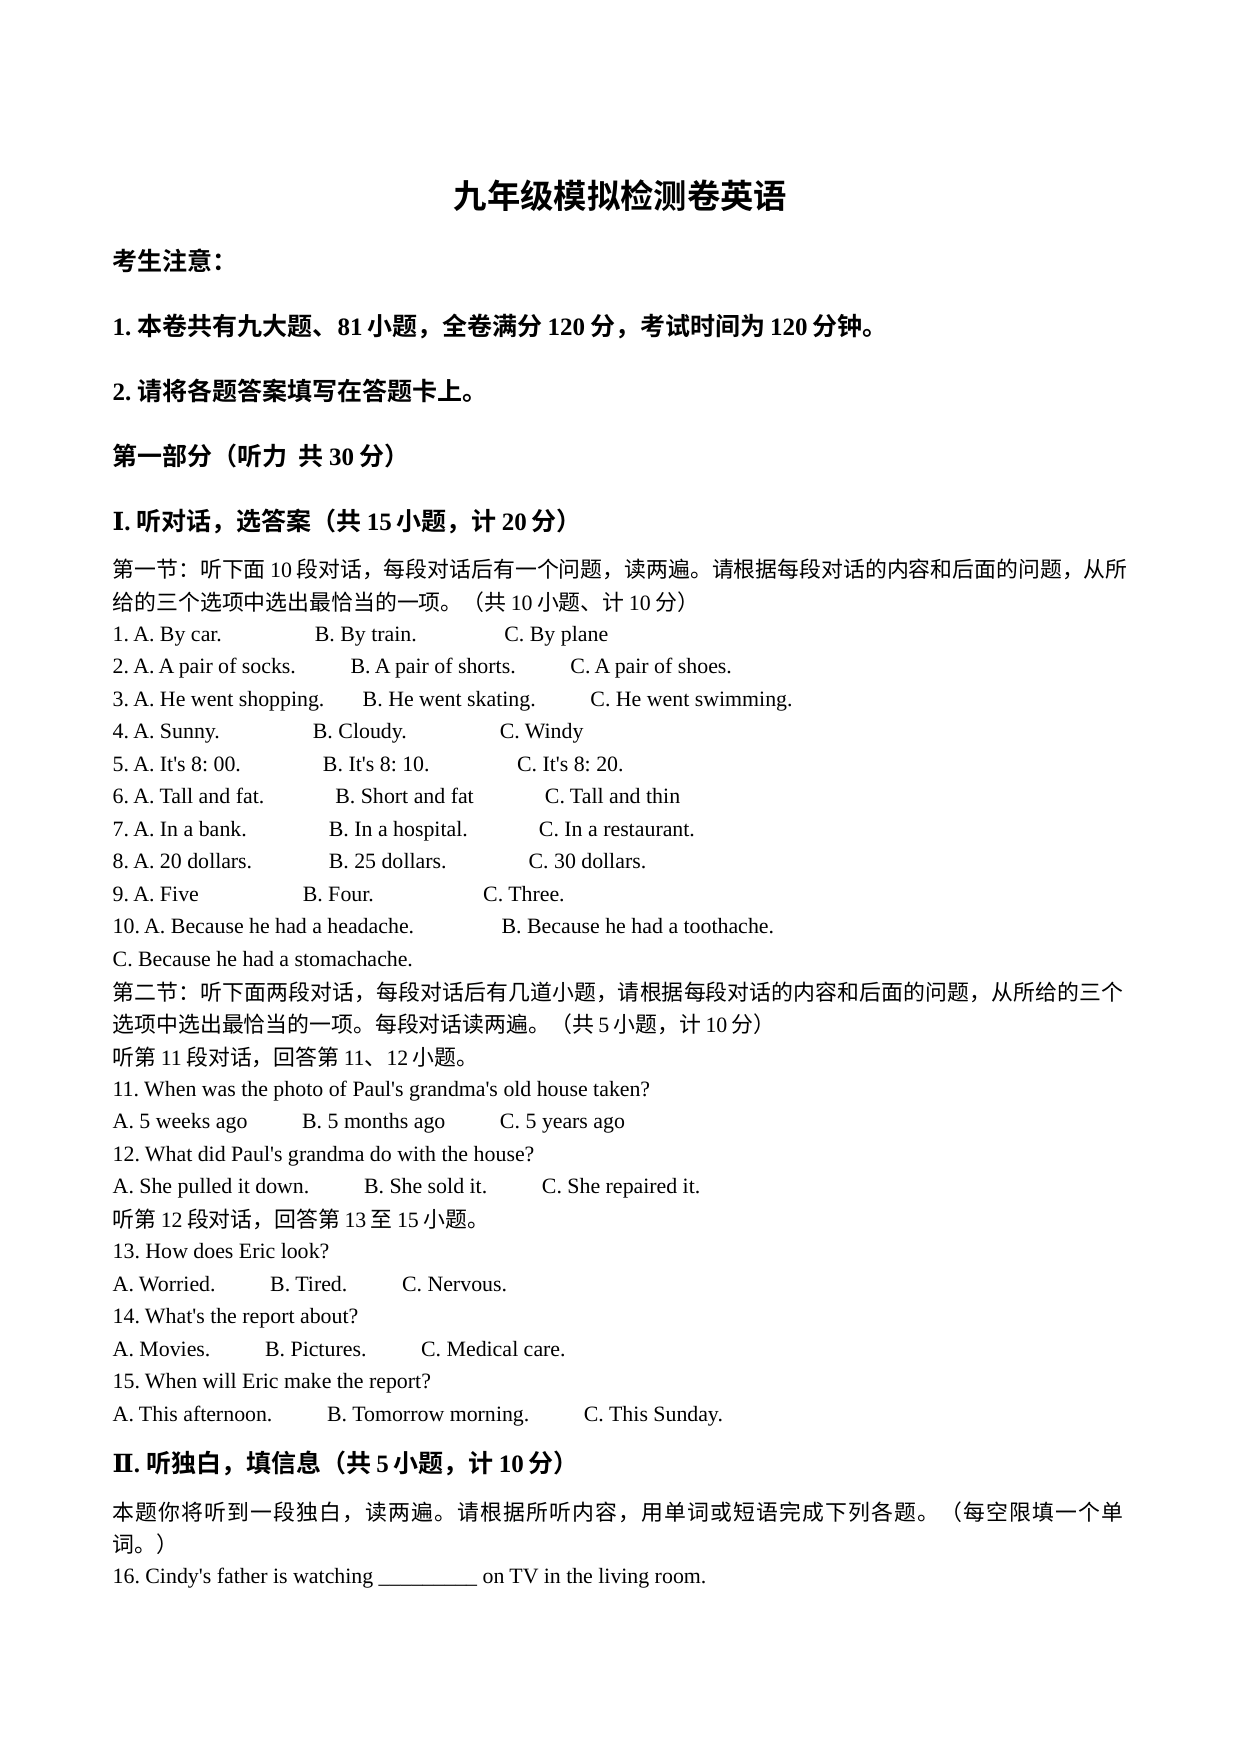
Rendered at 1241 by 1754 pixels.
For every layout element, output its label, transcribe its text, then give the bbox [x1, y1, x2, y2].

text 13. How does Eric look? [112, 1234, 1128, 1267]
text C. Because he had a stomachache. [112, 942, 1128, 974]
text A. 5 weeks ago B. 5 months ago C. 5 years ago [112, 1104, 1128, 1137]
text 本题你将听到一段独白，读两遍。请根据所听内容，用单词或短语完成下列各题。（每空限填一个单词。） [112, 1494, 1128, 1559]
text Ⅱ. 听独白，填信息（共5小题，计10分） [112, 1429, 1128, 1494]
text 9. A. Five B. Four. C. Three. [112, 877, 1128, 909]
text 第一部分（听力 共30分） [112, 422, 1128, 487]
text 11. When was the photo of Paul's grandma's old house taken? [112, 1072, 1128, 1104]
text A. Movies. B. Pictures. C. Medical care. [112, 1332, 1128, 1364]
text 15. When will Eric make the report? [112, 1364, 1128, 1397]
text 听第11段对话，回答第11、12小题。 [112, 1039, 1128, 1072]
text 5. A. It's 8: 00. B. It's 8: 10. C. It's 8: 20. [112, 747, 1128, 779]
text 10. A. Because he had a headache. B. Because he had a toothache. [112, 909, 1128, 942]
text A. This afternoon. B. Tomorrow morning. C. This Sunday. [112, 1397, 1128, 1429]
text 8. A. 20 dollars. B. 25 dollars. C. 30 dollars. [112, 844, 1128, 877]
text 九年级模拟检测卷英语 [112, 162, 1128, 227]
text 2. 请将各题答案填写在答题卡上。 [112, 357, 1128, 422]
text 1. 本卷共有九大题、81小题，全卷满分120分，考试时间为120分钟。 [112, 292, 1128, 357]
text 第一节：听下面10段对话，每段对话后有一个问题，读两遍。请根据每段对话的内容和后面的问题，从所给的三个选项中选出最恰当的一项。（共10小题、计10分） [112, 552, 1128, 617]
text 14. What's the report about? [112, 1299, 1128, 1332]
text 6. A. Tall and fat. B. Short and fat C. Tall and thin [112, 779, 1128, 812]
text 考生注意： [112, 227, 1128, 292]
text 4. A. Sunny. B. Cloudy. C. Windy [112, 714, 1128, 747]
text 7. A. In a bank. B. In a hospital. C. In a restaurant. [112, 812, 1128, 844]
text A. She pulled it down. B. She sold it. C. She repaired it. [112, 1169, 1128, 1202]
text A. Worried. B. Tired. C. Nervous. [112, 1267, 1128, 1299]
text 1. A. By car. B. By train. C. By plane [112, 617, 1128, 649]
text 3. A. He went shopping. B. He went skating. C. He went swimming. [112, 682, 1128, 714]
text 12. What did Paul's grandma do with the house? [112, 1137, 1128, 1169]
text 第二节：听下面两段对话，每段对话后有几道小题，请根据每段对话的内容和后面的问题，从所给的三个选项中选出最恰当的一项。每段对话读两遍。（共5小题，计10分） [112, 974, 1128, 1039]
text 听第12段对话，回答第13至15小题。 [112, 1202, 1128, 1234]
text 16. Cindy's father is watching _________ on TV in the living room. [112, 1559, 1128, 1592]
text Ⅰ. 听对话，选答案（共15小题，计20分） [112, 487, 1128, 552]
text 2. A. A pair of socks. B. A pair of shorts. C. A pair of shoes. [112, 649, 1128, 682]
